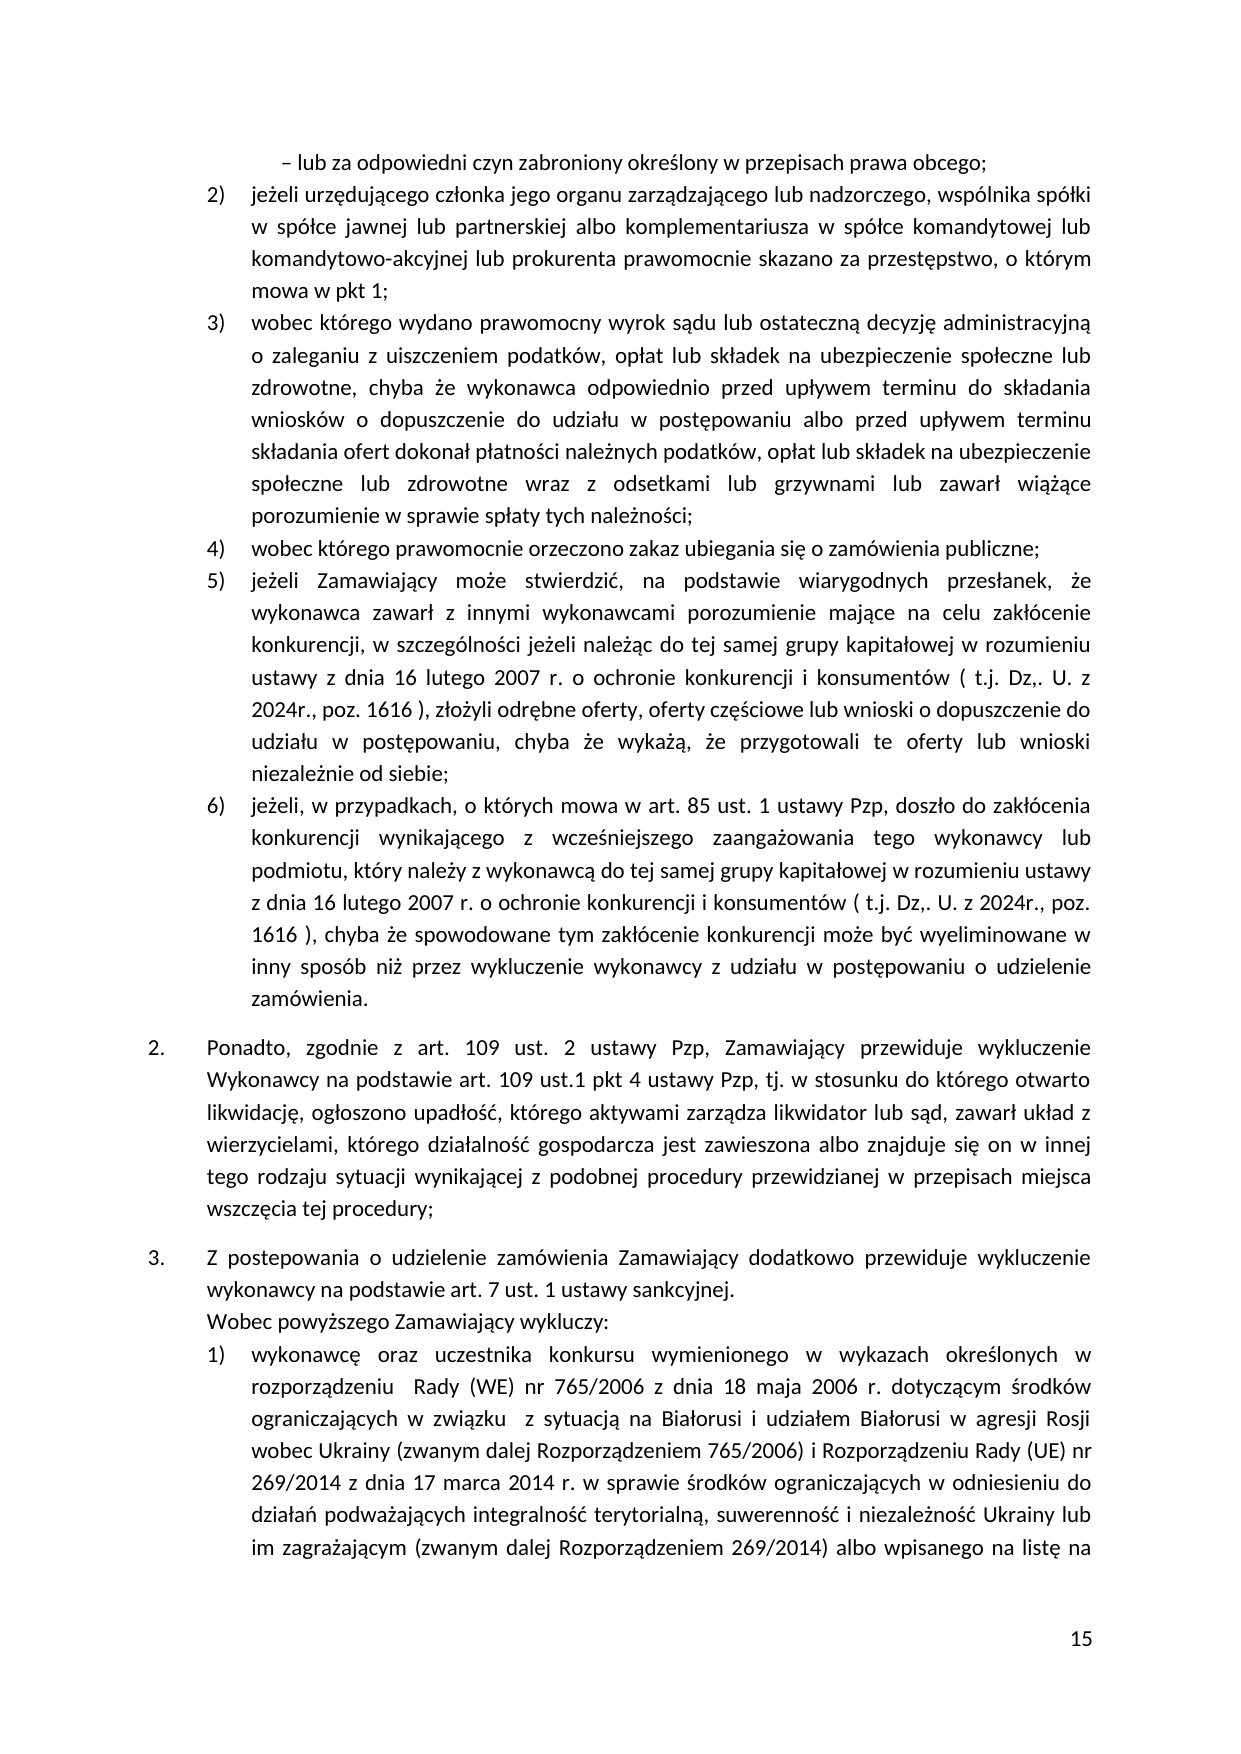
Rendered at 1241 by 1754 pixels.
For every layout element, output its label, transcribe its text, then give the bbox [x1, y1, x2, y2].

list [207, 1340, 1093, 1561]
list wobec którego wydano prawomocny wyrok sądu lub ostateczną decyzję administracyjną o zaleganiu z uiszczeniem podatków, opłat lub składek na ubezpieczenie społeczne lub zdrowotne, chyba że wykonawca odpowiednio przed upływem terminu do składania wniosków o dopuszczenie do udziału w postępowaniu albo przed upływem terminu składania ofert dokonał płatności należnych podatków, opłat lub składek na ubezpieczenie społeczne lub zdrowotne wraz z odsetkami lub grzywnami lub zawarł wiążące porozumienie w sprawie spłaty tych należności; [207, 308, 1093, 530]
list Ponadto, zgodnie z art. 109 ust. 2 ustawy Pzp, Zamawiający przewiduje wykluczenie Wykonawcy na podstawie art. 109 ust.1 pkt 4 ustawy Pzp, tj. w stosunku do którego otwarto likwidację, ogłoszono upadłość, którego aktywami zarządza likwidator lub sąd, zawarł układ z wierzycielami, którego działalność gospodarcza jest zawieszona albo znajduje się on w innej tego rodzaju sytuacji wynikającej z podobnej procedury przewidzianej w przepisach miejsca wszczęcia tej procedury; [148, 1033, 1093, 1222]
list Wobec powyższego Zamawiający wykluczy: [207, 1307, 1093, 1336]
text – lub za odpowiedni czyn zabroniony określony w przepisach prawa obcego; [281, 148, 1093, 176]
list jeżeli Zamawiający może stwierdzić, na podstawie wiarygodnych przesłanek, że wykonawca zawarł z innymi wykonawcami porozumienie mające na celu zakłócenie konkurencji, w szczególności jeżeli należąc do tej samej grupy kapitałowej w rozumieniu ustawy z dnia 16 lutego 2007 r. o ochronie konkurencji i konsumentów ( t.j. Dz,. U. z 2024r., poz. 1616 ), złożyli odrębne oferty, oferty częściowe lub wnioski o dopuszczenie do udziału w postępowaniu, chyba że wykażą, że przygotowali te oferty lub wnioski niezależnie od siebie; [207, 566, 1093, 787]
list wobec którego prawomocnie orzeczono zakaz ubiegania się o zamówienia publiczne; [207, 534, 1093, 562]
list Z postepowania o udzielenie zamówienia Zamawiający dodatkowo przewiduje wykluczenie wykonawcy na podstawie art. 7 ust. 1 ustawy sankcyjnej. [148, 1243, 1093, 1303]
list jeżeli, w przypadkach, o których mowa w art. 85 ust. 1 ustawy Pzp, doszło do zakłócenia konkurencji wynikającego z wcześniejszego zaangażowania tego wykonawcy lub podmiotu, który należy z wykonawcą do tej samej grupy kapitałowej w rozumieniu ustawy z dnia 16 lutego 2007 r. o ochronie konkurencji i konsumentów ( t.j. Dz,. U. z 2024r., poz. 1616 ), chyba że spowodowane tym zakłócenie konkurencji może być wyeliminowane w inny sposób niż przez wykluczenie wykonawcy z udziału w postępowaniu o udzielenie zamówienia. [207, 791, 1093, 1012]
list jeżeli urzędującego członka jego organu zarządzającego lub nadzorczego, wspólnika spółki w spółce jawnej lub partnerskiej albo komplementariusza w spółce komandytowej lub komandytowo-akcyjnej lub prokurenta prawomocnie skazano za przestępstwo, o którym mowa w pkt 1; [207, 180, 1093, 304]
